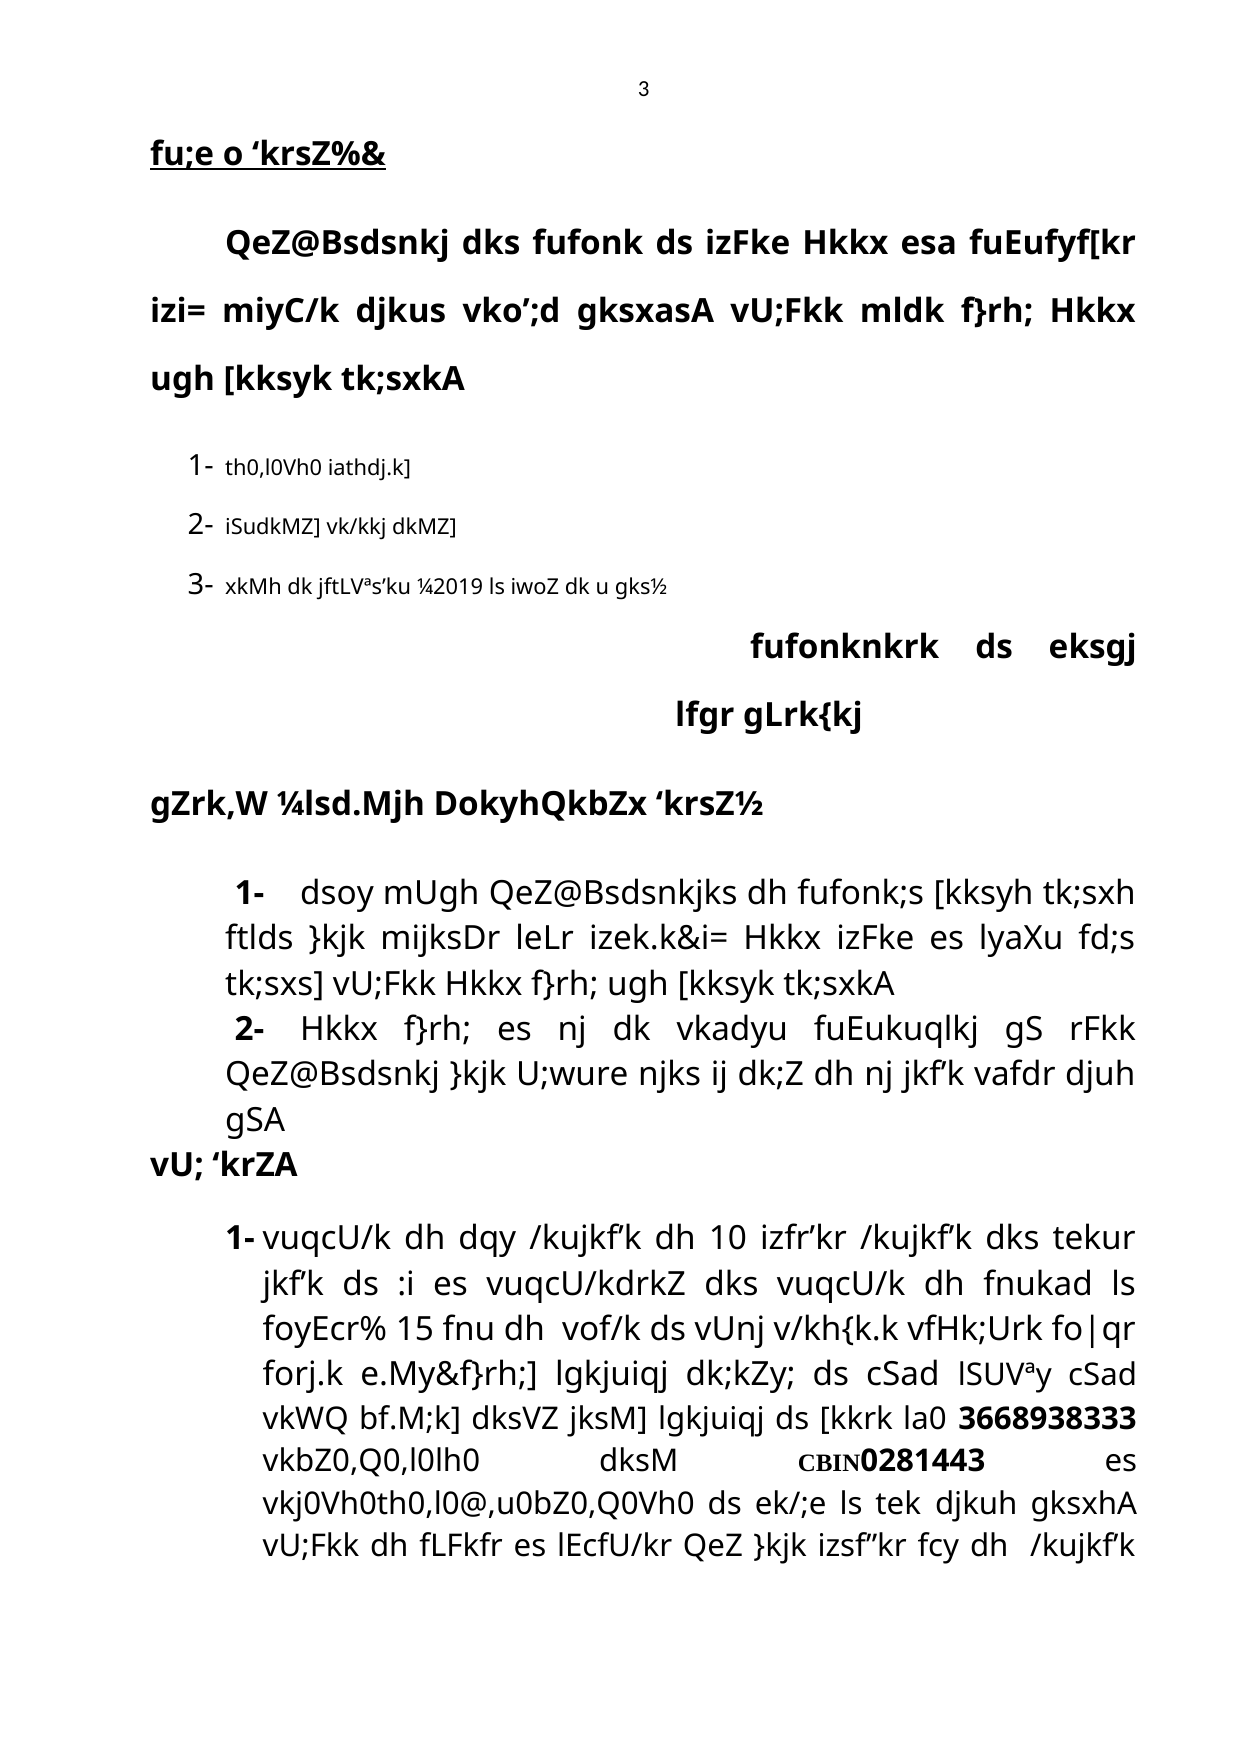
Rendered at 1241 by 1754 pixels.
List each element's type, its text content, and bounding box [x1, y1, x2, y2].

text QeZ@Bsdsnkj dks fufonk ds izFke Hkkx esa fuEufyf[kr izi= miyC/k djkus vko’;d gksxasA vU;Fkk mldk f}rh; Hkkx ugh [kksyk tk;sxkA [150, 219, 1137, 400]
text fufonknkrk ds eksgj lfgr gLrk{kj [675, 622, 1137, 736]
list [225, 1214, 1137, 1566]
list th0,l0Vh0 iathdj.k] [187, 444, 1137, 484]
text vU; ‘krZA [150, 1141, 1137, 1186]
list xkMh dk jftLVªs’ku ¼2019 ls iwoZ dk u gks½ [187, 563, 1137, 603]
list dsoy mUgh QeZ@Bsdsnkjks dh fufonk;s [kksyh tk;sxh ftlds }kjk mijksDr leLr izek.k&i= Hkkx izFke es lyaXu fd;s tk;sxs] vU;Fkk Hkkx f}rh; ugh [kksyk tk;sxkA [225, 868, 1137, 1005]
list Hkkx f}rh; es nj dk vkadyu fuEukuqlkj gS rFkk QeZ@Bsdsnkj }kjk U;wure njks ij dk;Z dh nj jkf’k vafdr djuh gSA [225, 1005, 1137, 1141]
text fu;e o ‘krsZ%& [150, 130, 1137, 175]
list iSudkMZ] vk/kkj dkMZ] [187, 503, 1137, 543]
text gZrk,W ¼lsd.Mjh DokyhQkbZx ‘krsZ½ [150, 779, 1137, 825]
